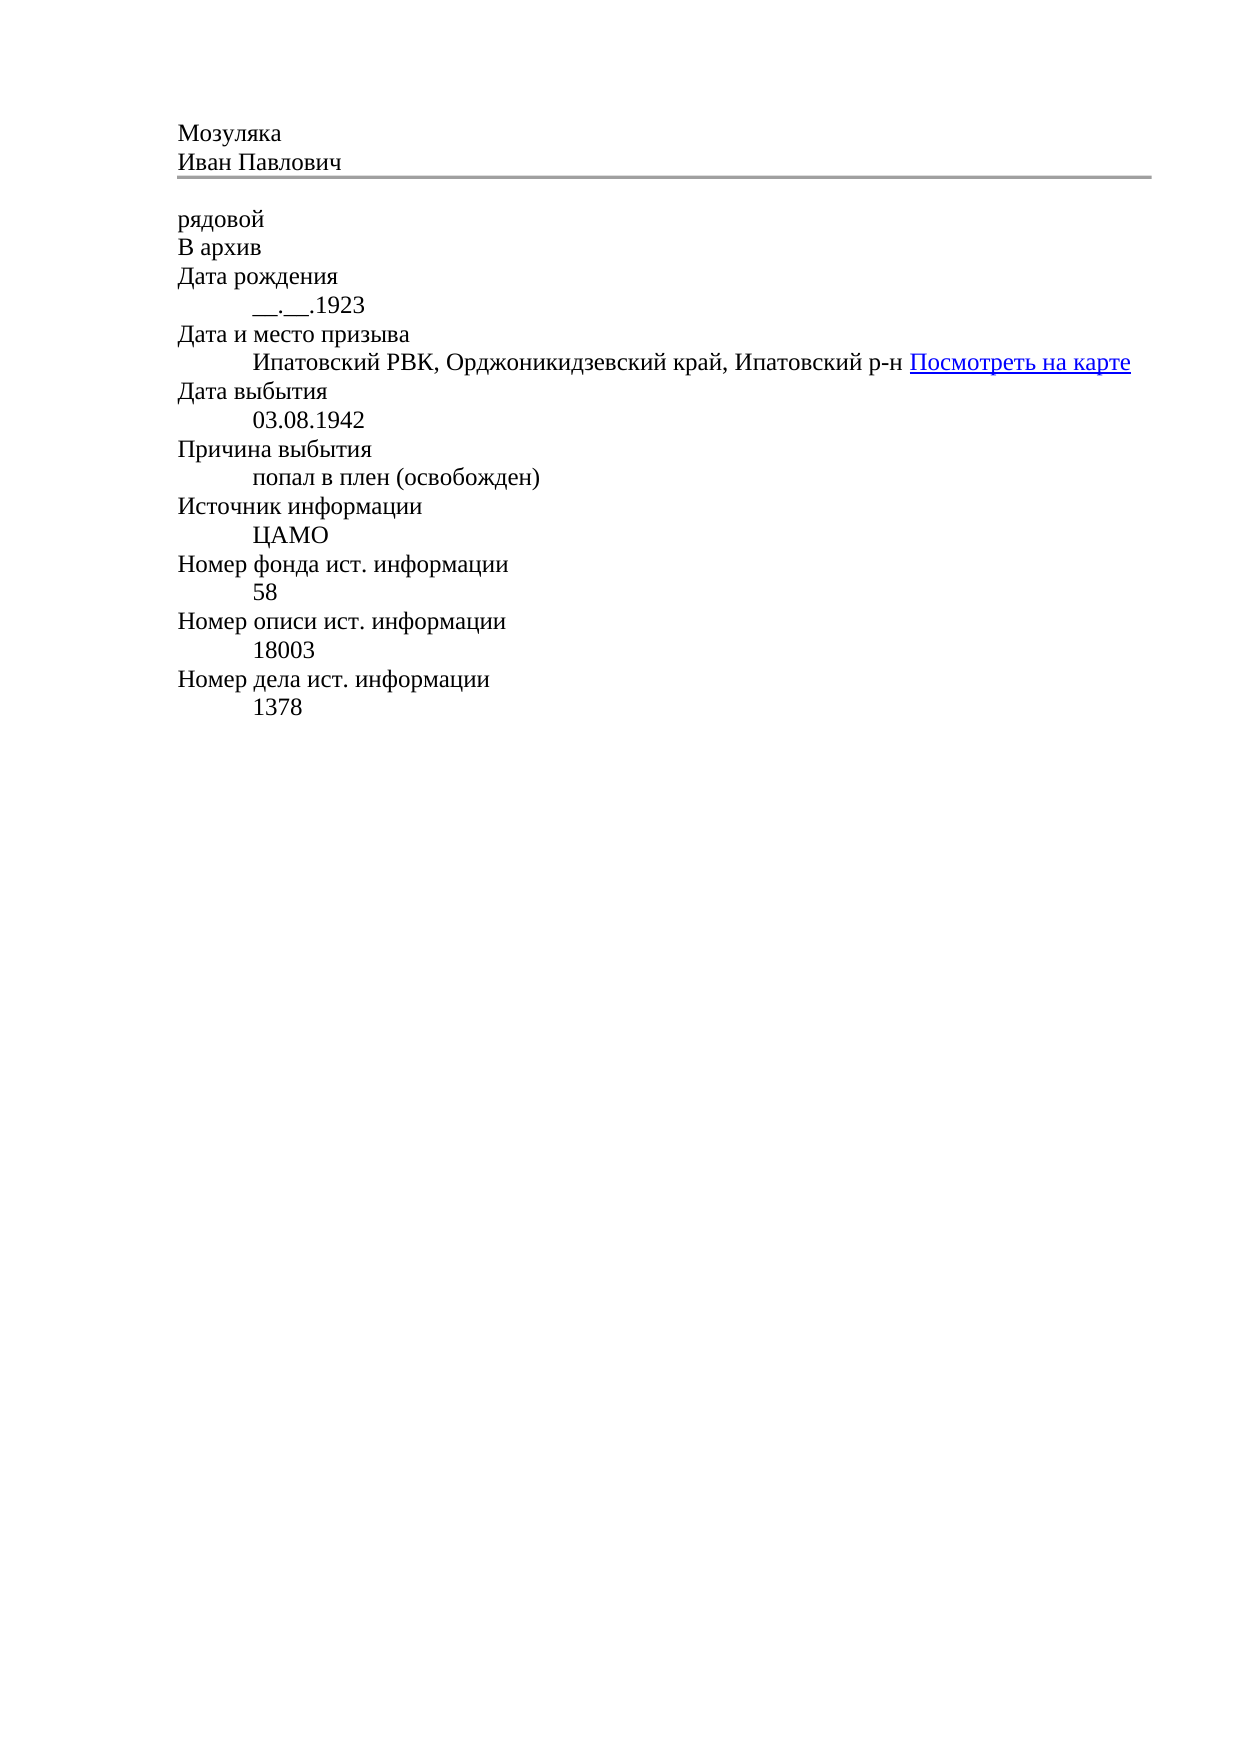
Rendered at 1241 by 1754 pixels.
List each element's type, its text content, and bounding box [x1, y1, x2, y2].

text Иван Павлович [177, 147, 1152, 175]
text В архив [177, 232, 1152, 261]
text Номер описи ист. информации [177, 606, 1152, 635]
text Дата и место призыва [177, 319, 1152, 347]
text 1378 [252, 692, 1152, 721]
text Дата рождения [177, 261, 1152, 290]
text рядовой [177, 204, 1152, 232]
text 58 [252, 577, 1152, 606]
text Источник информации [177, 491, 1152, 520]
text Причина выбытия [177, 434, 1152, 462]
text Номер дела ист. информации [177, 664, 1152, 692]
text попал в плен (освобожден) [252, 462, 1152, 491]
text Номер фонда ист. информации [177, 549, 1152, 577]
text Мозуляка [177, 118, 1152, 147]
text ЦАМО [252, 520, 1152, 549]
text Дата выбытия [177, 376, 1152, 405]
text __.__.1923 [252, 290, 1152, 319]
text 18003 [252, 635, 1152, 664]
text Ипатовский РВК, Орджоникидзевский край, Ипатовский р-н Посмотреть на карте [252, 347, 1152, 376]
text 03.08.1942 [252, 405, 1152, 434]
